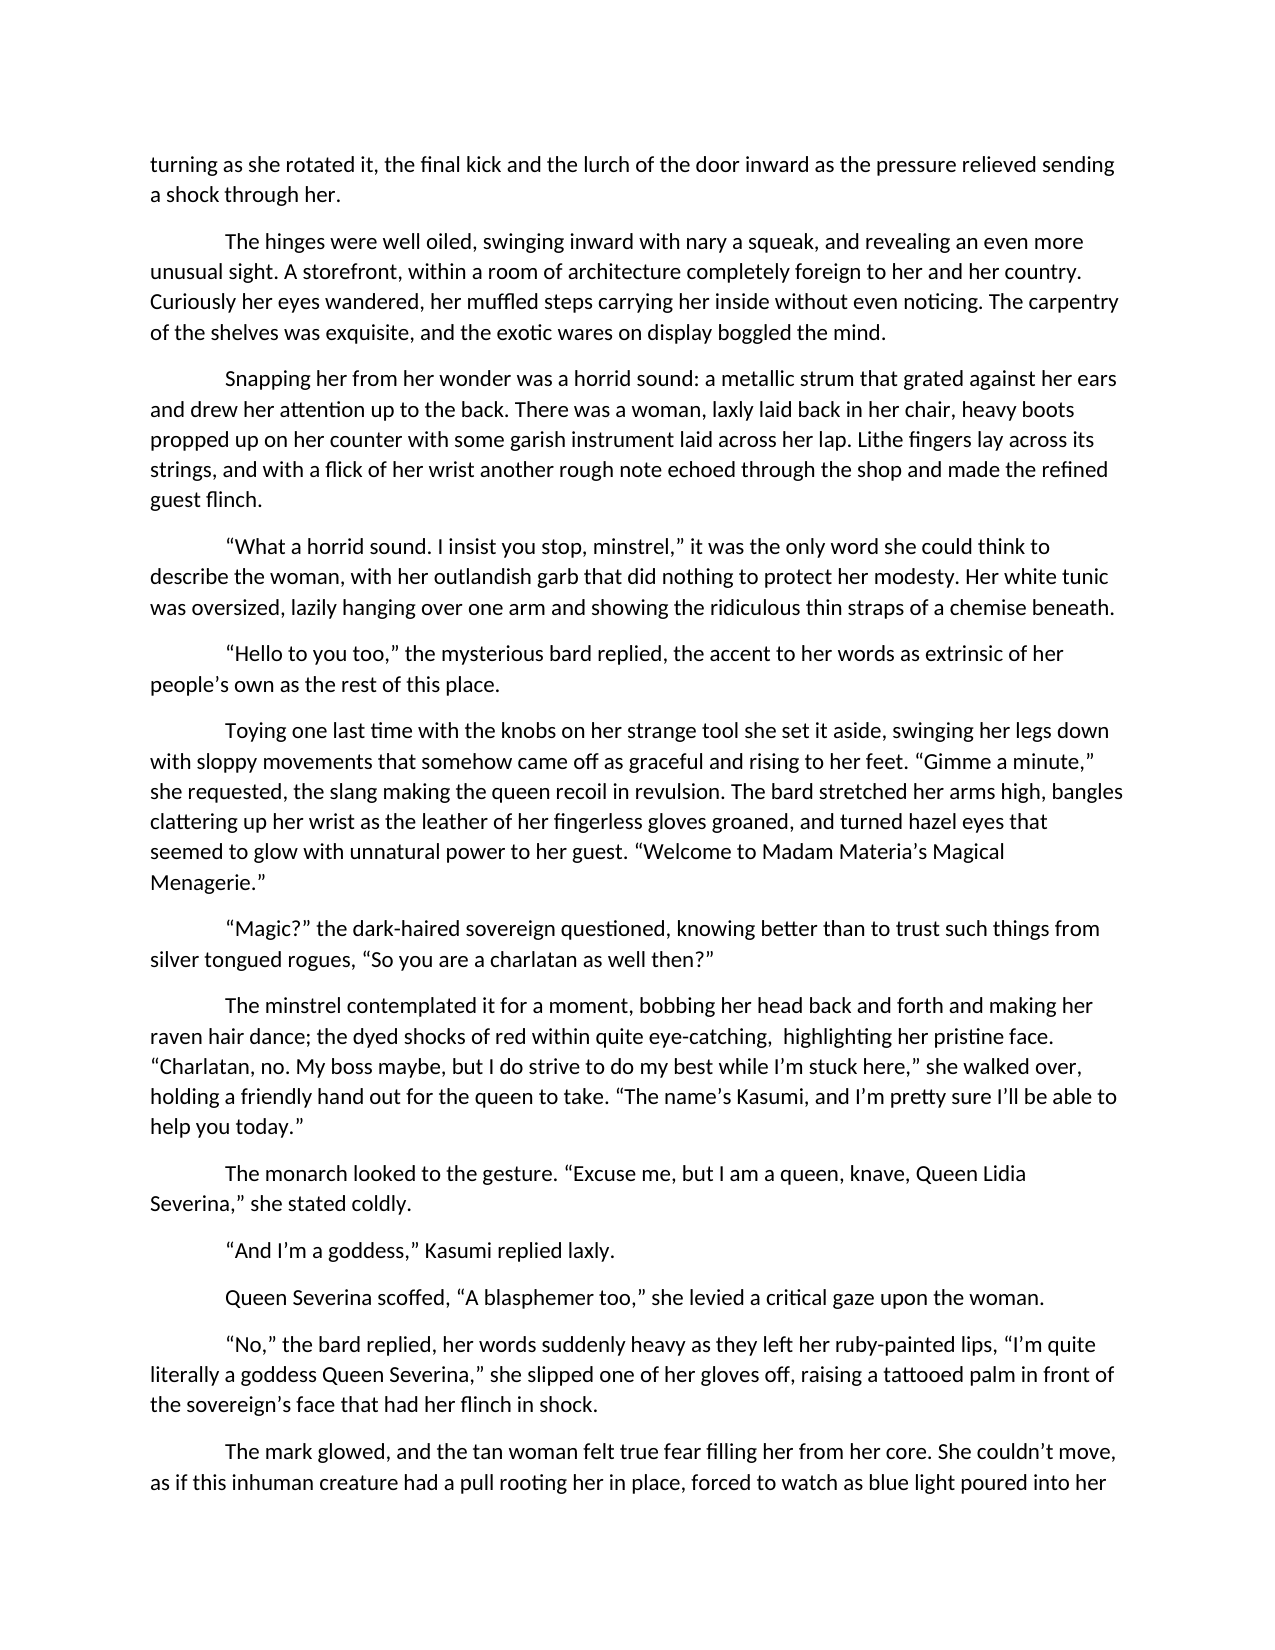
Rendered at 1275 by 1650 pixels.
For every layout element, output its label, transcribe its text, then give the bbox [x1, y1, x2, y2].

text “Hello to you too,” the mysterious bard replied, the accent to her words as extrinsic of her people’s own as the rest of this place. [150, 639, 1125, 698]
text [150, 1437, 1125, 1496]
text “No,” the bard replied, her words suddenly heavy as they left her ruby-painted lips, “I’m quite literally a goddess Queen Severina,” she slipped one of her gloves off, raising a tattooed palm in front of the sovereign’s face that had her flinch in shock. [150, 1330, 1125, 1419]
text “And I’m a goddess,” Kasumi replied laxly. [150, 1236, 1125, 1264]
text “Magic?” the dark-haired sovereign questioned, knowing better than to trust such things from silver tongued rogues, “So you are a charlatan as well then?” [150, 914, 1125, 973]
text Snapping her from her wonder was a horrid sound: a metallic strum that grated against her ears and drew her attention up to the back. There was a woman, laxly laid back in her chair, heavy boots propped up on her counter with some garish instrument laid across her lap. Lithe fingers lay across its strings, and with a flick of her wrist another rough note echoed through the shop and made the refined guest flinch. [150, 364, 1125, 513]
text Queen Severina scoffed, “A blasphemer too,” she levied a critical gaze upon the woman. [150, 1283, 1125, 1311]
text “What a horrid sound. I insist you stop, minstrel,” it was the only word she could think to describe the woman, with her outlandish garb that did nothing to protect her modesty. Her white tunic was oversized, lazily hanging over one arm and showing the ridiculous thin straps of a chemise beneath. [150, 532, 1125, 621]
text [150, 150, 1125, 208]
text The minstrel contemplated it for a moment, bobbing her head back and forth and making her raven hair dance; the dyed shocks of red within quite eye-catching, highlighting her pristine face. “Charlatan, no. My boss maybe, but I do strive to do my best while I’m stuck here,” she walked over, holding a friendly hand out for the queen to take. “The name’s Kasumi, and I’m pretty sure I’ll be able to help you today.” [150, 992, 1125, 1141]
text Toying one last time with the knobs on her strange tool she set it aside, swinging her legs down with sloppy movements that somehow came off as graceful and rising to her feet. “Gimme a minute,” she requested, the slang making the queen recoil in revulsion. The bard stretched her arms high, bangles clattering up her wrist as the leather of her fingerless gloves groaned, and turned hazel eyes that seemed to glow with unnatural power to her guest. “Welcome to Madam Materia’s Magical Menagerie.” [150, 717, 1125, 896]
text The hinges were well oiled, swinging inward with nary a squeak, and revealing an even more unusual sight. A storefront, within a room of architecture completely foreign to her and her country. Curiously her eyes wandered, her muffled steps carrying her inside without even noticing. The carpentry of the shelves was exquisite, and the exotic wares on display boggled the mind. [150, 227, 1125, 346]
text The monarch looked to the gesture. “Excuse me, but I am a queen, knave, Queen Lidia Severina,” she stated coldly. [150, 1159, 1125, 1218]
